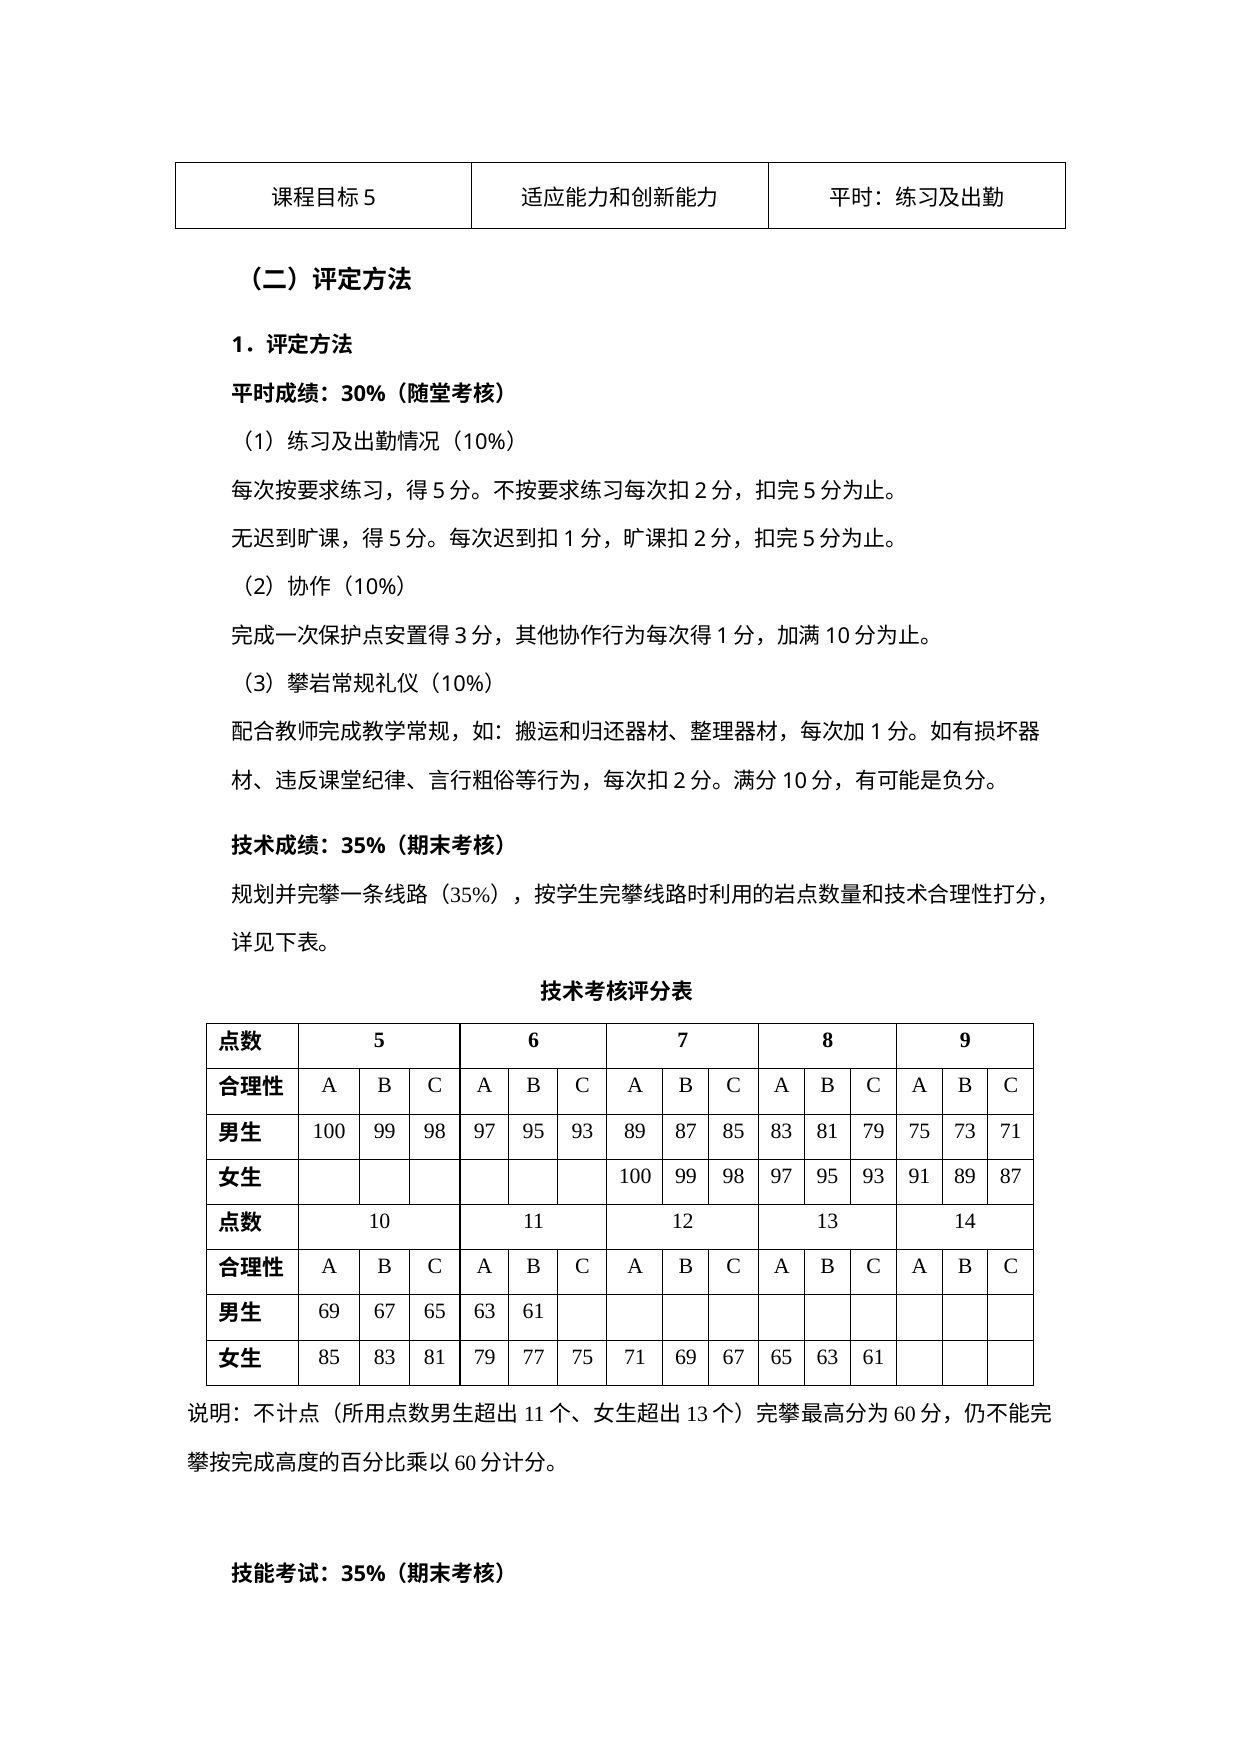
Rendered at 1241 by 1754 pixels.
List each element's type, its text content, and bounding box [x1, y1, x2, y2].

table_cell 61 [851, 1341, 896, 1385]
table_cell [805, 1295, 850, 1339]
table_cell [410, 1160, 459, 1204]
table_cell B [360, 1069, 409, 1113]
text （二）评定方法 [187, 245, 1053, 310]
table_cell 83 [360, 1341, 409, 1385]
table_cell A [299, 1069, 359, 1113]
table_cell 男生 [207, 1115, 298, 1159]
table_cell C [410, 1250, 459, 1294]
table_cell C [851, 1069, 896, 1113]
table_cell 71 [607, 1341, 662, 1385]
table_cell B [805, 1250, 850, 1294]
table_header 8 [759, 1024, 896, 1068]
table_cell 85 [299, 1341, 359, 1385]
table_cell 75 [558, 1341, 606, 1385]
table_cell [943, 1341, 987, 1385]
text 无迟到旷课，得5分。每次迟到扣1分，旷课扣2分，扣完5分为止。 [187, 521, 1053, 553]
table_cell 63 [461, 1295, 508, 1339]
table_cell B [805, 1069, 850, 1113]
table_cell 65 [759, 1341, 804, 1385]
table_cell B [943, 1250, 987, 1294]
table_cell [988, 1295, 1033, 1339]
table_header 5 [299, 1024, 459, 1068]
table_cell 合理性 [207, 1069, 298, 1113]
table_cell 课程目标5 [176, 163, 471, 228]
table_cell 95 [805, 1160, 850, 1204]
table_cell 65 [410, 1295, 459, 1339]
table_cell 99 [360, 1115, 409, 1159]
table_cell [509, 1160, 557, 1204]
table_cell 93 [851, 1160, 896, 1204]
table_cell 98 [709, 1160, 758, 1204]
table_cell 69 [299, 1295, 359, 1339]
table_cell 61 [509, 1295, 557, 1339]
table_header 6 [461, 1024, 606, 1068]
table_cell [897, 1341, 942, 1385]
table_cell 77 [509, 1341, 557, 1385]
table_cell 67 [709, 1341, 758, 1385]
table_cell 67 [360, 1295, 409, 1339]
table_cell 79 [851, 1115, 896, 1159]
table_cell 79 [461, 1341, 508, 1385]
text （3）攀岩常规礼仪（10%） [187, 666, 1053, 698]
text 技能考试：35%（期末考核） [187, 1556, 1053, 1588]
table_cell A [607, 1069, 662, 1113]
table_cell [897, 1295, 942, 1339]
table_cell 99 [663, 1160, 708, 1204]
table_cell C [988, 1250, 1033, 1294]
table_cell 合理性 [207, 1250, 298, 1294]
table_cell 98 [410, 1115, 459, 1159]
table_cell 85 [709, 1115, 758, 1159]
table_header 点数 [207, 1024, 298, 1068]
table_cell 87 [663, 1115, 708, 1159]
table_cell 14 [897, 1205, 1033, 1249]
text 1．评定方法 [187, 327, 1053, 359]
table_cell 89 [607, 1115, 662, 1159]
table_cell [851, 1295, 896, 1339]
table_cell A [461, 1069, 508, 1113]
table_cell A [299, 1250, 359, 1294]
text 每次按要求练习，得5分。不按要求练习每次扣2分，扣完5分为止。 [187, 472, 1053, 505]
table_cell 63 [805, 1341, 850, 1385]
table_cell [461, 1160, 508, 1204]
table_cell B [360, 1250, 409, 1294]
table_cell [558, 1160, 606, 1204]
table_cell 93 [558, 1115, 606, 1159]
table_cell A [759, 1069, 804, 1113]
table_cell 69 [663, 1341, 708, 1385]
table_cell 男生 [207, 1295, 298, 1339]
table_cell 点数 [207, 1205, 298, 1249]
table_cell [607, 1295, 662, 1339]
text 规划并完攀一条线路（35%），按学生完攀线路时利用的岩点数量和技术合理性打分，详见下表。 [231, 876, 1053, 957]
text 技术成绩：35%（期末考核） [187, 827, 1053, 860]
table_cell 100 [607, 1160, 662, 1204]
table_cell [299, 1160, 359, 1204]
table_cell 13 [759, 1205, 896, 1249]
text 技术考核评分表 [277, 973, 1053, 1006]
table_cell B [943, 1069, 987, 1113]
table_cell 75 [897, 1115, 942, 1159]
table_cell 83 [759, 1115, 804, 1159]
table_header 7 [607, 1024, 758, 1068]
text 说明：不计点（所用点数男生超出11个、女生超出13个）完攀最高分为60分，仍不能完攀按完成高度的百分比乘以60分计分。 [187, 1022, 1053, 1477]
text 完成一次保护点安置得3分，其他协作行为每次得1分，加满10分为止。 [187, 617, 1053, 650]
table_cell 女生 [207, 1160, 298, 1204]
table_cell [988, 1341, 1033, 1385]
table_cell 平时：练习及出勤 [769, 163, 1065, 228]
table_cell C [558, 1250, 606, 1294]
table_cell C [851, 1250, 896, 1294]
table_cell [759, 1295, 804, 1339]
table_cell 97 [759, 1160, 804, 1204]
table_cell B [663, 1250, 708, 1294]
text （1）练习及出勤情况（10%） [187, 424, 1053, 457]
table_cell 97 [461, 1115, 508, 1159]
table_cell C [410, 1069, 459, 1113]
table_cell [709, 1295, 758, 1339]
table_cell A [897, 1069, 942, 1113]
table_cell 87 [988, 1160, 1033, 1204]
table_cell 95 [509, 1115, 557, 1159]
table_cell B [509, 1250, 557, 1294]
table_cell 适应能力和创新能力 [472, 163, 768, 228]
table_cell C [709, 1069, 758, 1113]
table_cell 12 [607, 1205, 758, 1249]
table_cell 73 [943, 1115, 987, 1159]
table_header 9 [897, 1024, 1033, 1068]
table_cell B [509, 1069, 557, 1113]
table_cell 81 [805, 1115, 850, 1159]
table_cell B [663, 1069, 708, 1113]
table_cell A [759, 1250, 804, 1294]
table_cell 89 [943, 1160, 987, 1204]
table_cell 10 [299, 1205, 459, 1249]
table_cell A [607, 1250, 662, 1294]
table_cell [558, 1295, 606, 1339]
table_cell 11 [461, 1205, 606, 1249]
table_cell [663, 1295, 708, 1339]
text （2）协作（10%） [187, 569, 1053, 602]
text 平时成绩：30%（随堂考核） [187, 375, 1053, 408]
text 配合教师完成教学常规，如：搬运和归还器材、整理器材，每次加1分。如有损坏器材、违反课堂纪律、言行粗俗等行为，每次扣2分。满分10分，有可能是负分。 [231, 714, 1053, 795]
table_cell 女生 [207, 1341, 298, 1385]
table_cell 91 [897, 1160, 942, 1204]
table_cell A [461, 1250, 508, 1294]
table_cell C [709, 1250, 758, 1294]
table_cell C [558, 1069, 606, 1113]
table_cell 100 [299, 1115, 359, 1159]
table_cell 81 [410, 1341, 459, 1385]
table_cell C [988, 1069, 1033, 1113]
table_cell 71 [988, 1115, 1033, 1159]
table_cell [360, 1160, 409, 1204]
table_cell [943, 1295, 987, 1339]
table_cell A [897, 1250, 942, 1294]
